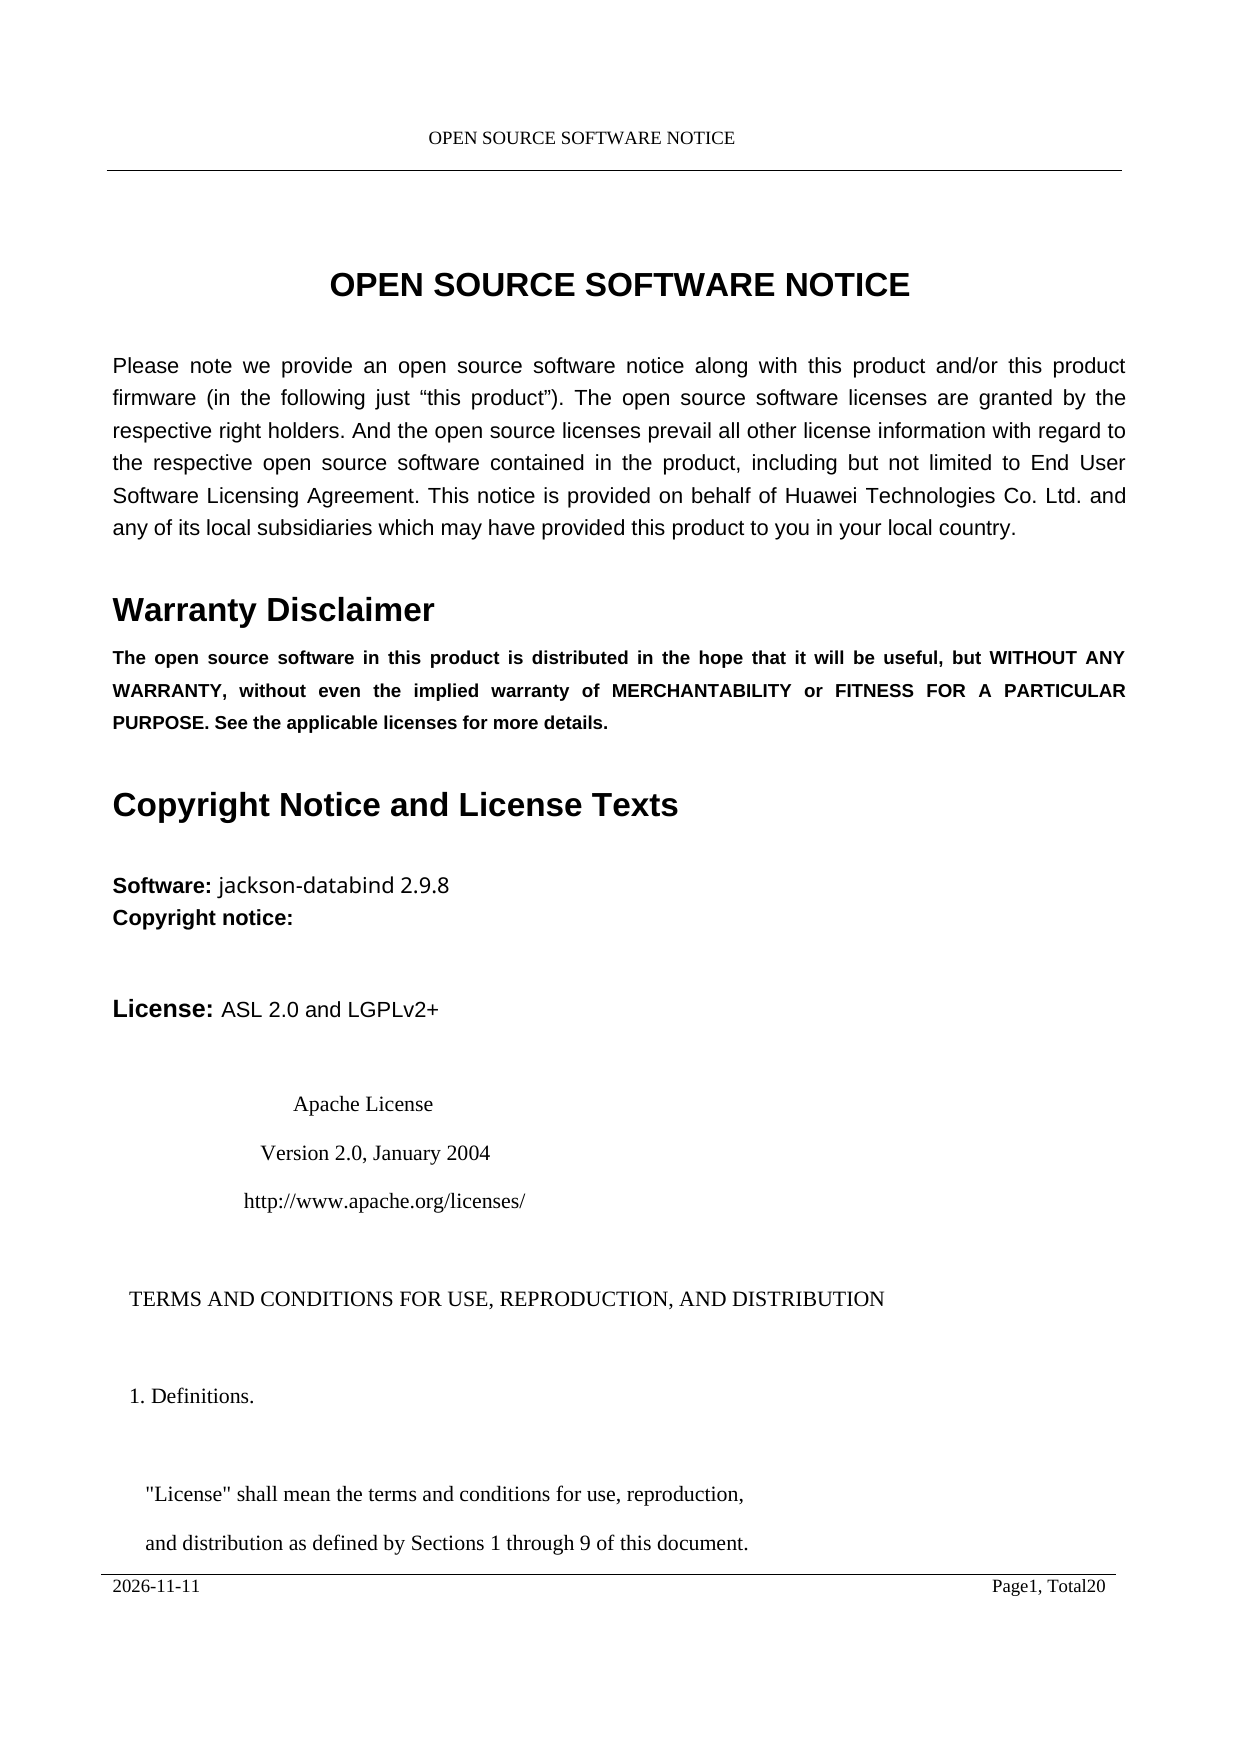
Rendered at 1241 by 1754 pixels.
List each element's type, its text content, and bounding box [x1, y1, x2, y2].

text Copyright Notice and License Texts [112, 771, 1128, 836]
text Software: jackson-databind 2.9.8 [112, 869, 1128, 901]
text Please note we provide an open source software notice along with this product and/or this product firmware (in the following just “this product”). The open source software licenses are granted by the respective right holders. And the open source licenses prevail all other license information with regard to the respective open source software contained in the product, including but not limited to End User Software Licensing Agreement. This notice is provided on behalf of Huawei Technologies Co. Ltd. and any of its local subsidiaries which may have provided this product to you in your local country. [112, 349, 1128, 544]
text License: ASL 2.0 and LGPLv2+ [112, 992, 1128, 1024]
text Warranty Disclaimer [112, 576, 1128, 641]
text OPEN SOURCE SOFTWARE NOTICE [112, 251, 1128, 316]
text The open source software in this product is distributed in the hope that it will be useful, but WITHOUT ANY WARRANTY, without even the implied warranty of MERCHANTABILITY or FITNESS FOR A PARTICULAR PURPOSE. See the applicable licenses for more details. [112, 641, 1128, 739]
text Copyright notice: [112, 901, 1128, 934]
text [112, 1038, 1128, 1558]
